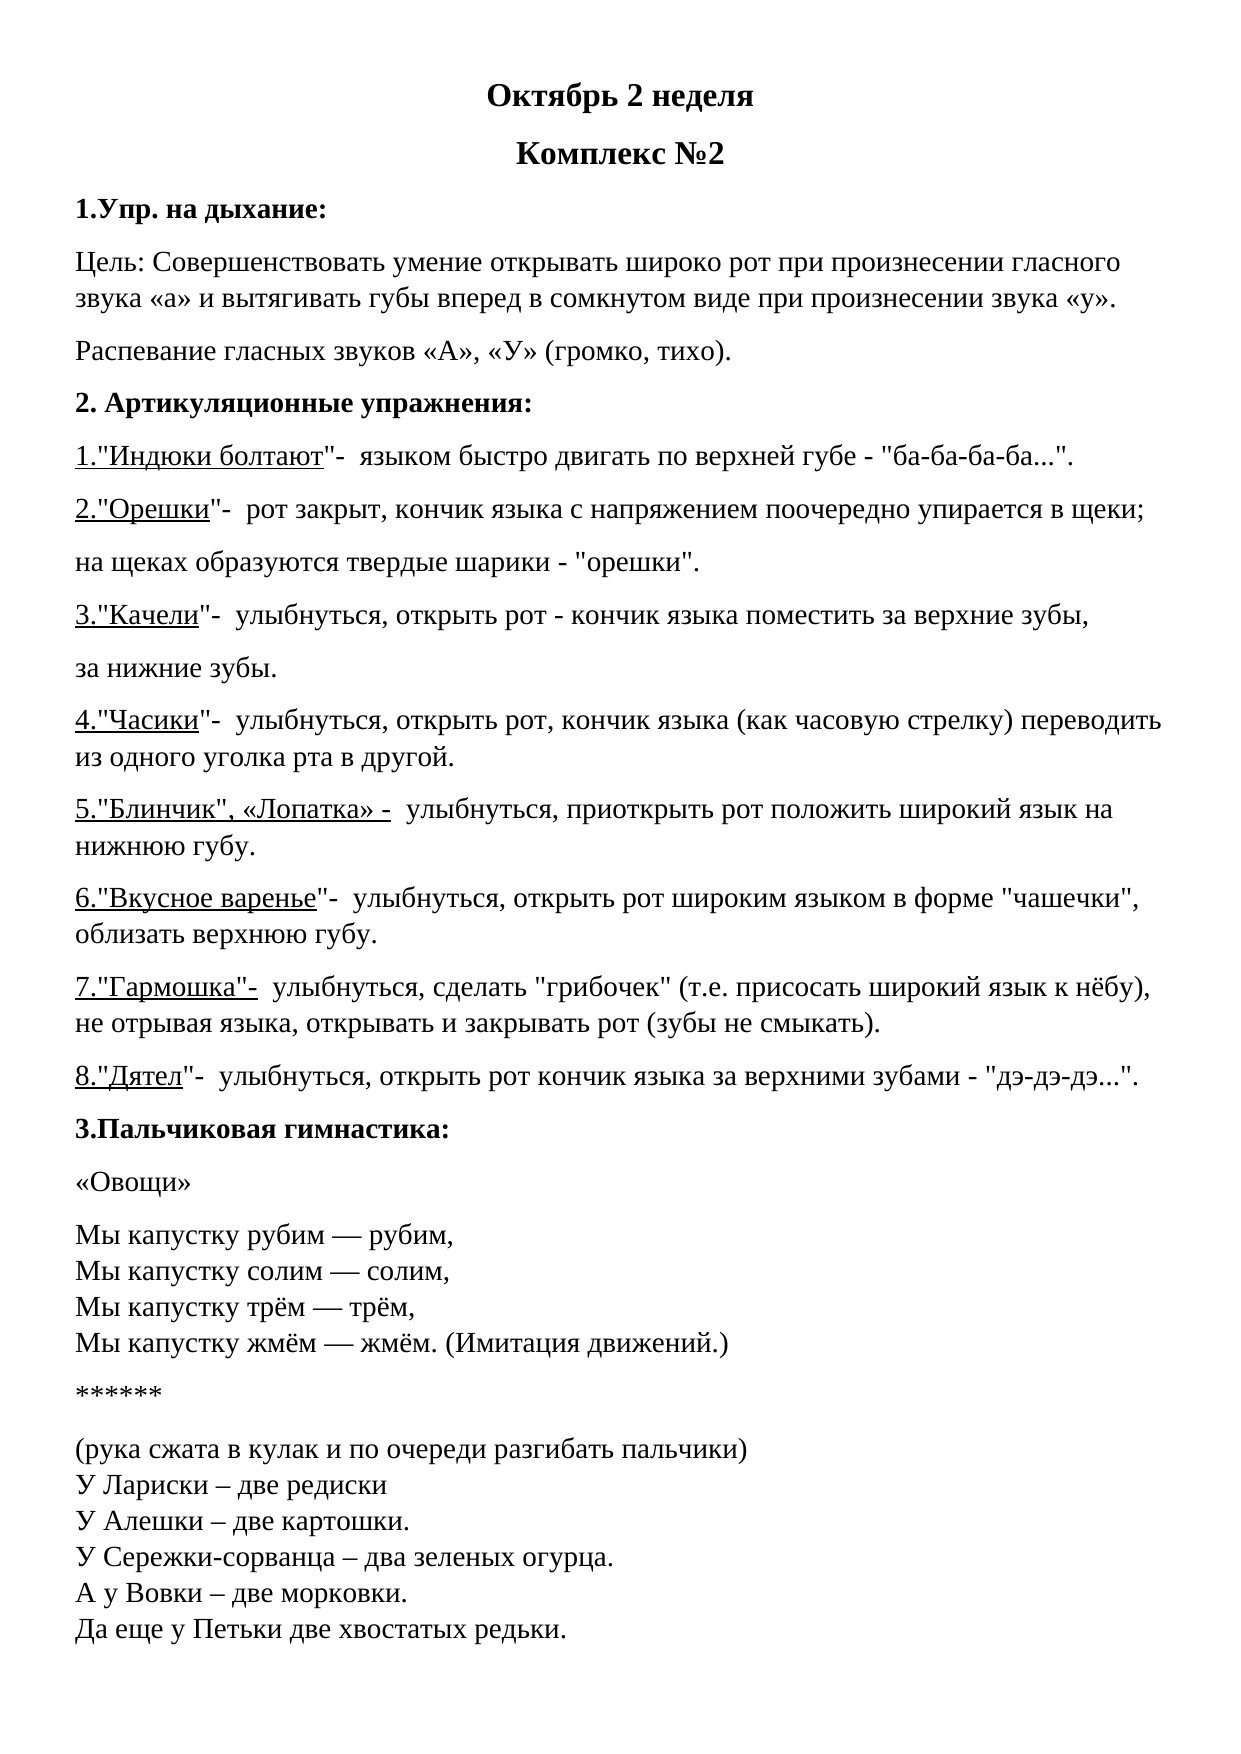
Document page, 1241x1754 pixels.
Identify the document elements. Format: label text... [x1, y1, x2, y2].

text на щеках образуются твердые шарики - "орешки". [75, 544, 1165, 578]
text Октябрь 2 неделя [75, 75, 1165, 113]
text Мы капустку рубим — рубим, Мы капустку солим — солим, Мы капустку трём — трём, Мы капустку жмём — жмём. (Имитация движений.) [75, 1217, 1165, 1359]
text 8."Дятел"- улыбнуться, открыть рот кончик языка за верхними зубами - "дэ-дэ-дэ...". [75, 1058, 1165, 1092]
text «Овощи» [75, 1164, 1165, 1197]
text 3.Пальчиковая гимнастика: [75, 1111, 1165, 1145]
text 6."Вкусное варенье"- улыбнуться, открыть рот широким языком в форме "чашечки", облизать верхнюю губу. [75, 880, 1165, 950]
text 1.Упр. на дыхание: [75, 191, 1165, 224]
text 1."Индюки болтают"- языком быстро двигать по верхней губе - "ба-ба-ба-ба...". [75, 438, 1165, 472]
text 5."Блинчик", «Лопатка» - улыбнуться, приоткрыть рот положить широкий язык на нижнюю губу. [75, 791, 1165, 861]
text 4."Часики"- улыбнуться, открыть рот, кончик языка (как часовую стрелку) переводить из одного уголка рта в другой. [75, 702, 1165, 772]
text Комплекс №2 [75, 133, 1165, 171]
text 3."Качели"- улыбнуться, открыть рот - кончик языка поместить за верхние зубы, [75, 597, 1165, 630]
text (рука сжата в кулак и по очереди разгибать пальчики) У Лариски – две редиски У Алешки – две картошки. У Сережки-сорванца – два зеленых огурца. А у Вовки – две морковки. Да еще у Петьки две хвостатых редьки. [75, 1431, 1165, 1645]
text 2."Орешки"- рот закрыт, кончик языка с напряжением поочередно упирается в щеки; [75, 491, 1165, 525]
text 7."Гармошка"- улыбнуться, сделать "грибочек" (т.е. присосать широкий язык к нёбу), не отрывая языка, открывать и закрывать рот (зубы не смыкать). [75, 969, 1165, 1039]
text 2. Артикуляционные упражнения: [75, 386, 1165, 419]
text за нижние зубы. [75, 650, 1165, 683]
text Цель: Совершенствовать умение открывать широко рот при произнесении гласного звука «а» и вытягивать губы вперед в сомкнутом виде при произнесении звука «у». [75, 244, 1165, 313]
text ****** [75, 1378, 1165, 1412]
text Распевание гласных звуков «А», «У» (громко, тихо). [75, 333, 1165, 366]
